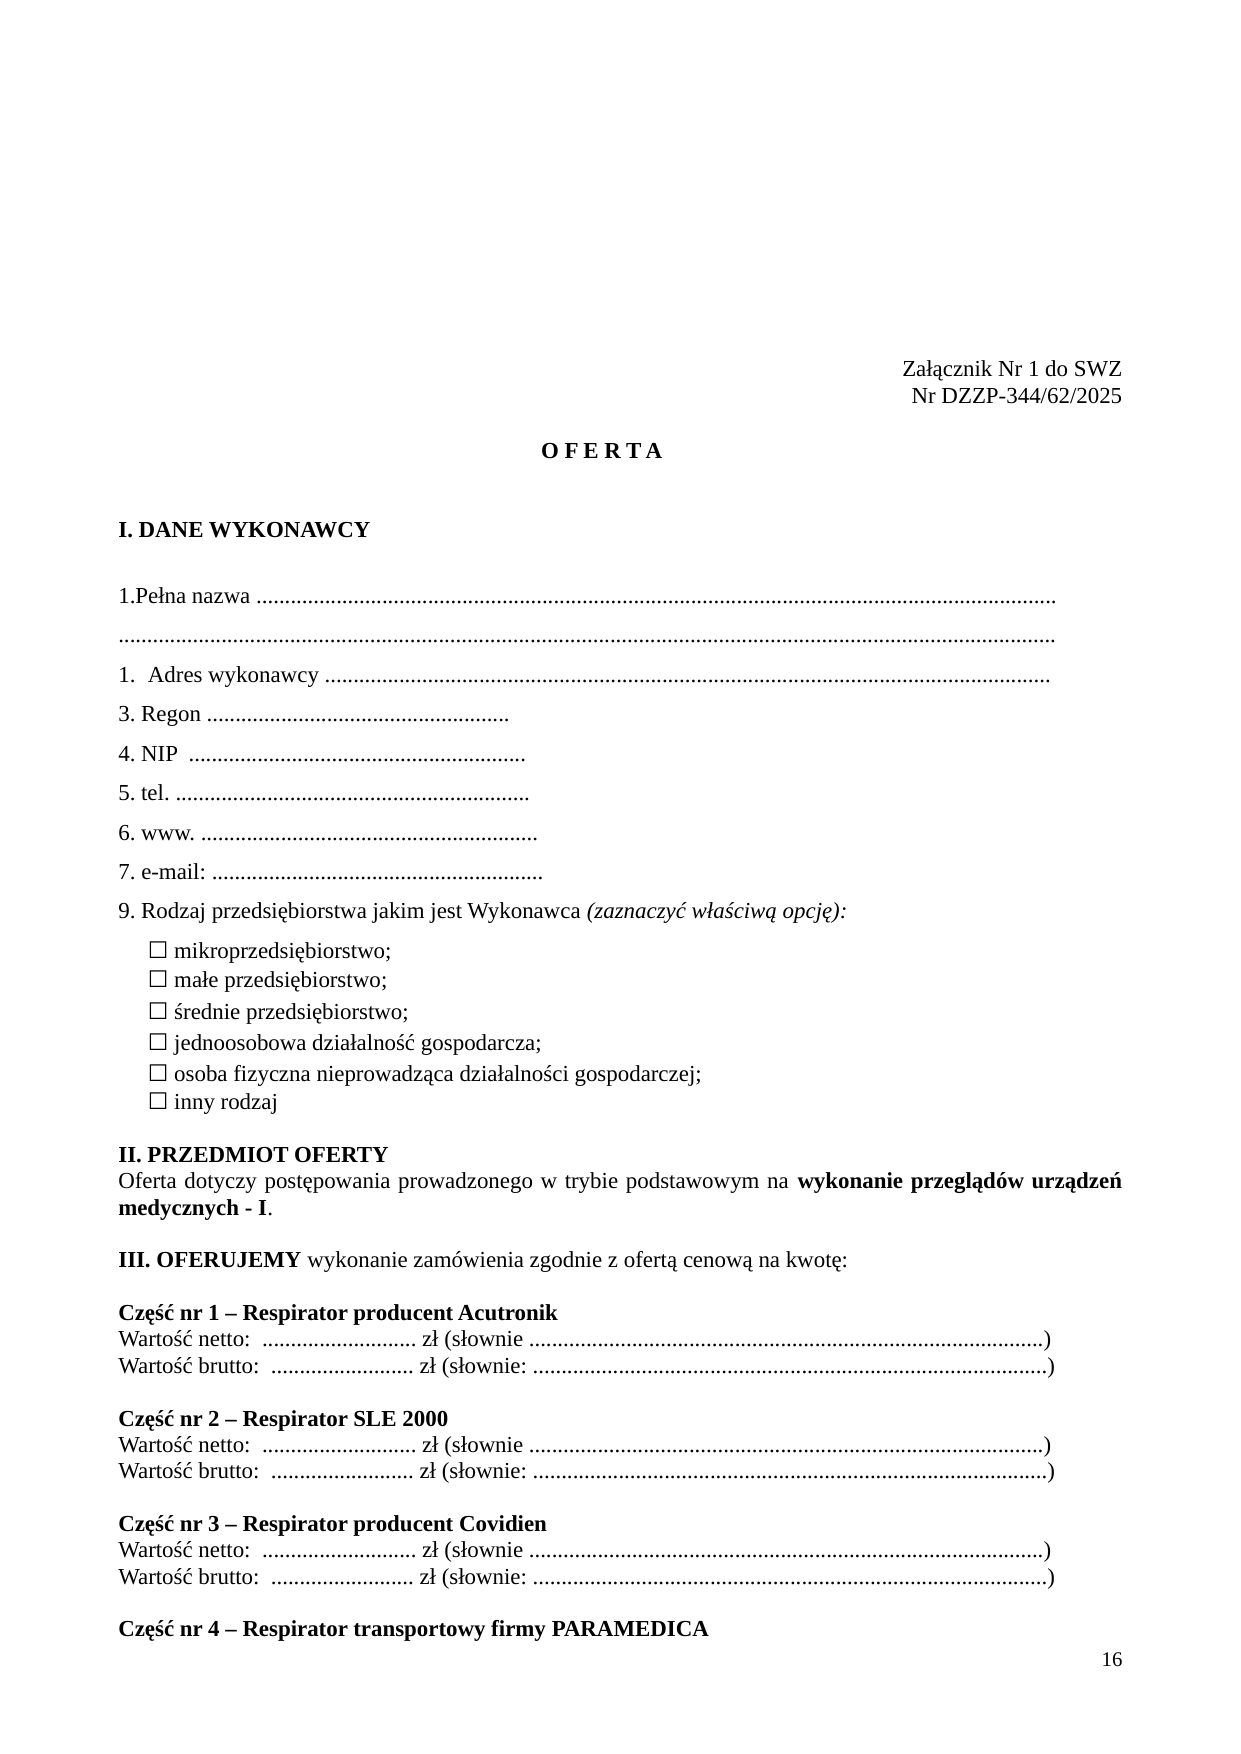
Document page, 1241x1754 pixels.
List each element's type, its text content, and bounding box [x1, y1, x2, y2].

text Wartość brutto: ......................... zł (słownie: ..........................................................................................) [118, 1457, 1122, 1484]
text 9. Rodzaj przedsiębiorstwa jakim jest Wykonawca (zaznaczyć właściwą opcję): [118, 897, 1122, 924]
text Część nr 2 – Respirator SLE 2000 [118, 1404, 1122, 1431]
text Nr DZZP-344/62/2025 [118, 382, 1122, 408]
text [118, 1536, 1122, 1563]
text Wartość netto: ........................... zł (słownie ..........................................................................................) [118, 1431, 1122, 1457]
text Część nr 4 – Respirator transportowy firmy PARAMEDICA [118, 1615, 1122, 1642]
text Wartość brutto: ......................... zł (słownie: ..........................................................................................) [118, 1352, 1122, 1378]
subtitle I. DANE WYKONAWCY [118, 516, 1122, 542]
text Oferta dotyczy postępowania prowadzonego w trybie podstawowym na wykonanie przeglądów urządzeń medycznych - I. [118, 1167, 1122, 1220]
text ☐ inny rodzaj [148, 1088, 1122, 1115]
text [118, 1563, 1122, 1589]
text Załącznik Nr 1 do SWZ [118, 355, 1122, 382]
text ☐ małe przedsiębiorstwo; [148, 963, 1122, 994]
text 1.Pełna nazwa ............................................................................................................................................ [118, 582, 1122, 608]
text ☐ mikroprzedsiębiorstwo; [148, 937, 1122, 963]
text 5. tel. .............................................................. [118, 779, 1122, 805]
text 6. www. ........................................................... [118, 818, 1122, 845]
text ☐ osoba fizyczna nieprowadząca działalności gospodarczej; [148, 1057, 1122, 1088]
text Część nr 3 – Respirator producent Covidien [118, 1510, 1122, 1536]
subtitle O F E R T A [81, 437, 1122, 463]
text Wartość netto: ........................... zł (słownie ..........................................................................................) [118, 1326, 1122, 1352]
text 3. Regon ..................................................... [118, 700, 1122, 726]
list Adres wykonawcy ............................................................................................................................... [118, 661, 1122, 687]
text ☐ jednoosobowa działalność gospodarcza; [148, 1026, 1122, 1057]
text 7. e-mail: .......................................................... [118, 858, 1122, 884]
text Część nr 1 – Respirator producent Acutronik [118, 1299, 1122, 1326]
text II. PRZEDMIOT OFERTY [118, 1141, 1122, 1167]
text .................................................................................................................................................................... [118, 621, 1122, 647]
text ☐ średnie przedsiębiorstwo; [148, 994, 1122, 1026]
text III. OFERUJEMY wykonanie zamówienia zgodnie z ofertą cenową na kwotę: [118, 1246, 1122, 1273]
text 4. NIP ........................................................... [118, 739, 1122, 766]
